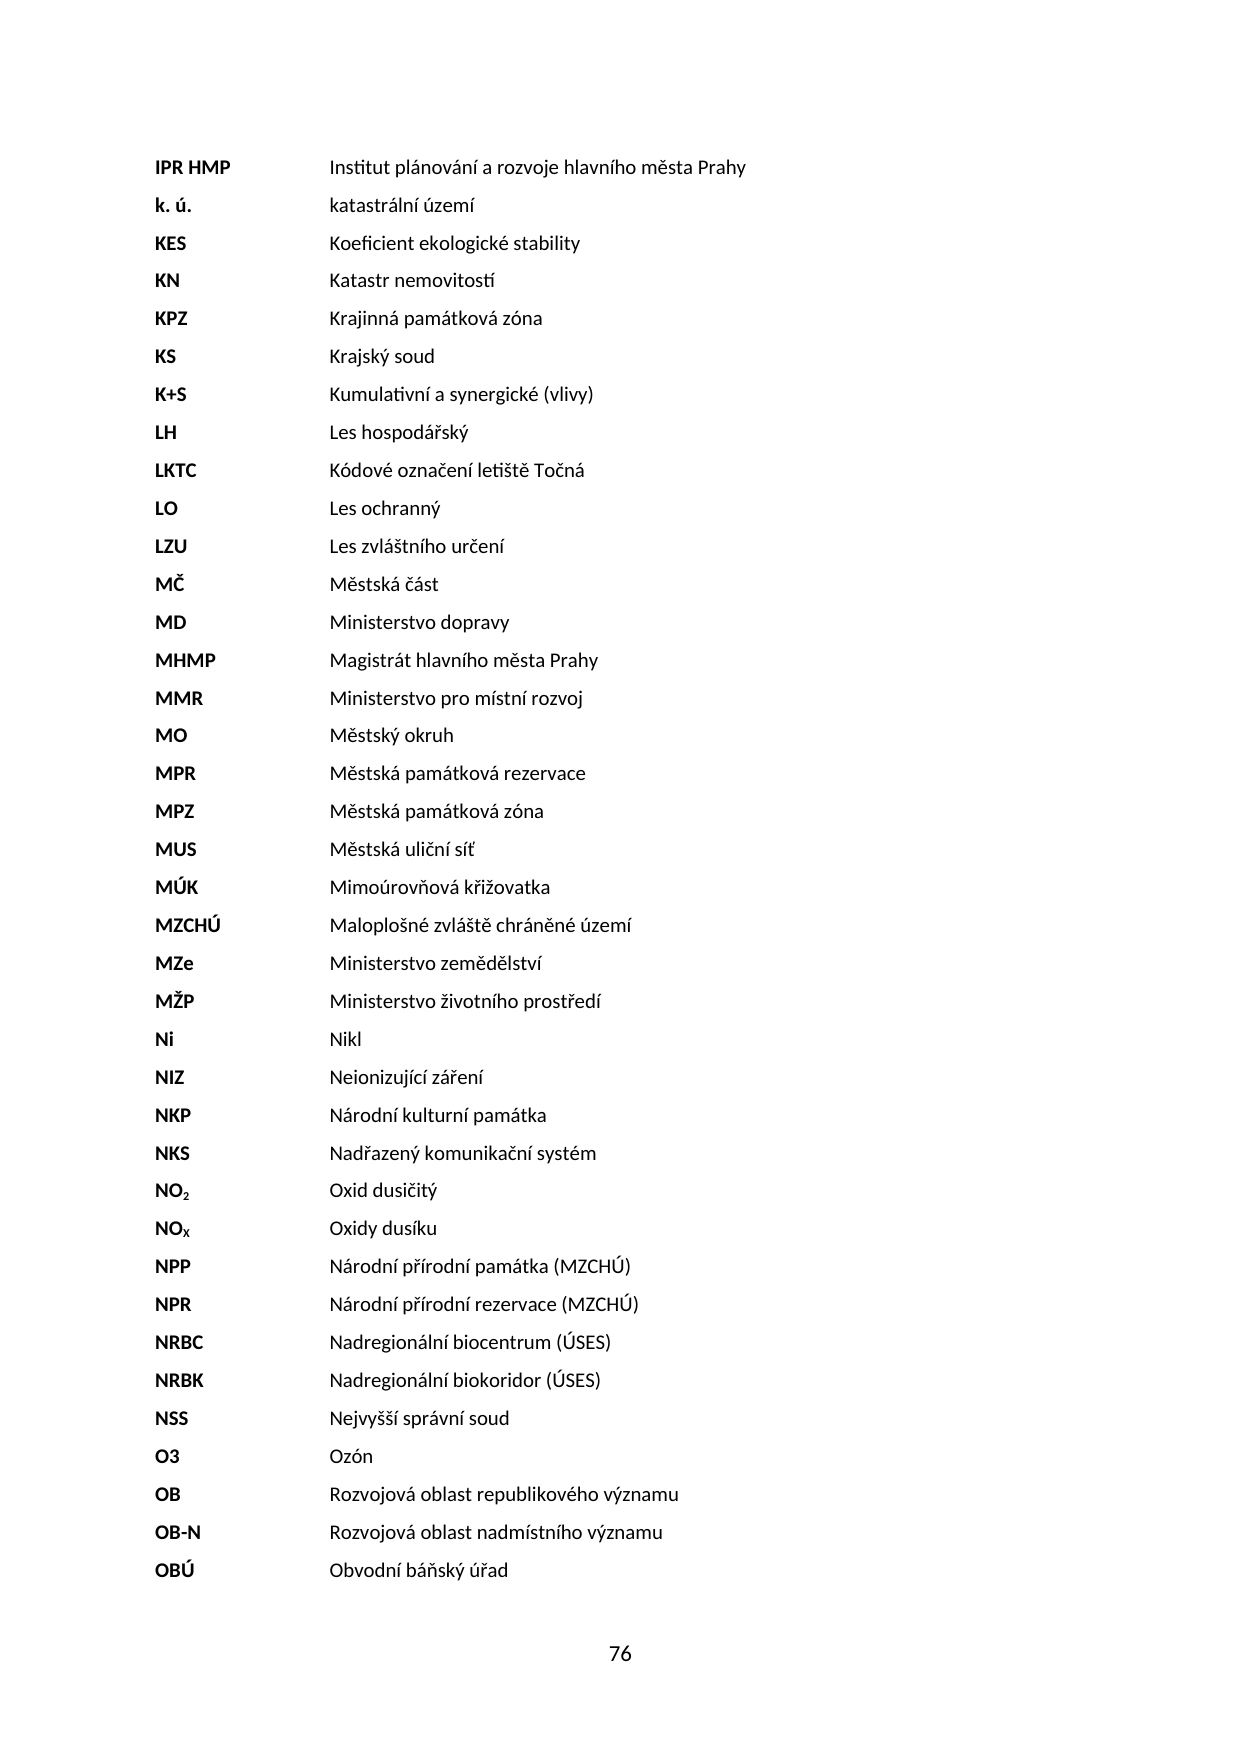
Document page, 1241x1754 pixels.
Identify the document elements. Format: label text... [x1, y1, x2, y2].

table_cell Městská uliční síť [322, 830, 1092, 868]
table_cell NPR [148, 1285, 322, 1323]
table_cell NKP [148, 1096, 322, 1133]
table_cell Národní přírodní rezervace (MZCHÚ) [322, 1285, 1092, 1323]
table_cell MD [148, 603, 322, 641]
table_cell Kódové označení letiště Točná [322, 451, 1092, 489]
table_cell KS [148, 337, 322, 375]
table_cell Národní kulturní památka [322, 1096, 1092, 1133]
table_cell Kumulativní a synergické (vlivy) [322, 375, 1092, 413]
table_cell MPZ [148, 792, 322, 830]
table_cell Nikl [322, 1020, 1092, 1058]
table_cell Městská památková zóna [322, 792, 1092, 830]
table_cell MPR [148, 754, 322, 792]
table_cell Ozón [322, 1437, 1092, 1475]
table_cell MZe [148, 944, 322, 982]
table_cell Nejvyšší správní soud [322, 1399, 1092, 1437]
table_cell KPZ [148, 299, 322, 337]
table_cell Oxid dusičitý [322, 1171, 1092, 1209]
table_cell NKS [148, 1134, 322, 1171]
table_cell MČ [148, 565, 322, 603]
table_cell Neionizující záření [322, 1058, 1092, 1096]
table_cell NRBC [148, 1323, 322, 1361]
table_cell Nadřazený komunikační systém [322, 1134, 1092, 1171]
table_cell Magistrát hlavního města Prahy [322, 641, 1092, 678]
table_cell Ministerstvo zemědělství [322, 944, 1092, 982]
table_cell OB-N [148, 1513, 322, 1551]
table_cell KES [148, 224, 322, 261]
table_cell MÚK [148, 868, 322, 906]
table_cell LO [148, 489, 322, 527]
table_cell Maloplošné zvláště chráněné území [322, 906, 1092, 944]
table_cell LH [148, 413, 322, 451]
table_cell Ministerstvo pro místní rozvoj [322, 679, 1092, 716]
table_cell NO2 [148, 1171, 322, 1209]
table_cell Obvodní báňský úřad [322, 1551, 1092, 1588]
table_cell NSS [148, 1399, 322, 1437]
table_cell Ministerstvo dopravy [322, 603, 1092, 641]
table_cell OBÚ [148, 1551, 322, 1588]
table_cell Les hospodářský [322, 413, 1092, 451]
table_cell MZCHÚ [148, 906, 322, 944]
table_cell NOX [148, 1209, 322, 1247]
table_cell NPP [148, 1247, 322, 1285]
table_cell Nadregionální biocentrum (ÚSES) [322, 1323, 1092, 1361]
table_cell Oxidy dusíku [322, 1209, 1092, 1247]
table_cell Krajinná památková zóna [322, 299, 1092, 337]
table_cell Rozvojová oblast nadmístního významu [322, 1513, 1092, 1551]
table_cell OB [148, 1475, 322, 1513]
table_cell O3 [148, 1437, 322, 1475]
table_cell Mimoúrovňová křižovatka [322, 868, 1092, 906]
table_cell IPR HMP [148, 148, 322, 186]
table_cell Katastr nemovitostí [322, 261, 1092, 299]
table_cell Městský okruh [322, 716, 1092, 754]
table_cell Krajský soud [322, 337, 1092, 375]
table_cell KN [148, 261, 322, 299]
table_cell Les zvláštního určení [322, 527, 1092, 565]
table_cell NRBK [148, 1361, 322, 1399]
table_cell NIZ [148, 1058, 322, 1096]
table_cell K+S [148, 375, 322, 413]
table_cell k. ú. [148, 186, 322, 223]
table_cell Rozvojová oblast republikového významu [322, 1475, 1092, 1513]
table_cell MO [148, 716, 322, 754]
table_cell Národní přírodní památka (MZCHÚ) [322, 1247, 1092, 1285]
table_cell katastrální území [322, 186, 1092, 223]
table_cell Nadregionální biokoridor (ÚSES) [322, 1361, 1092, 1399]
table_cell Les ochranný [322, 489, 1092, 527]
table_cell LZU [148, 527, 322, 565]
table_cell Koeficient ekologické stability [322, 224, 1092, 261]
table_cell MUS [148, 830, 322, 868]
table_cell MHMP [148, 641, 322, 678]
table_cell LKTC [148, 451, 322, 489]
table_cell Ministerstvo životního prostředí [322, 982, 1092, 1020]
table_cell Městská památková rezervace [322, 754, 1092, 792]
table_cell Institut plánování a rozvoje hlavního města Prahy [322, 148, 1092, 186]
table_cell Ni [148, 1020, 322, 1058]
table_cell MŽP [148, 982, 322, 1020]
table_cell Městská část [322, 565, 1092, 603]
table_cell MMR [148, 679, 322, 716]
